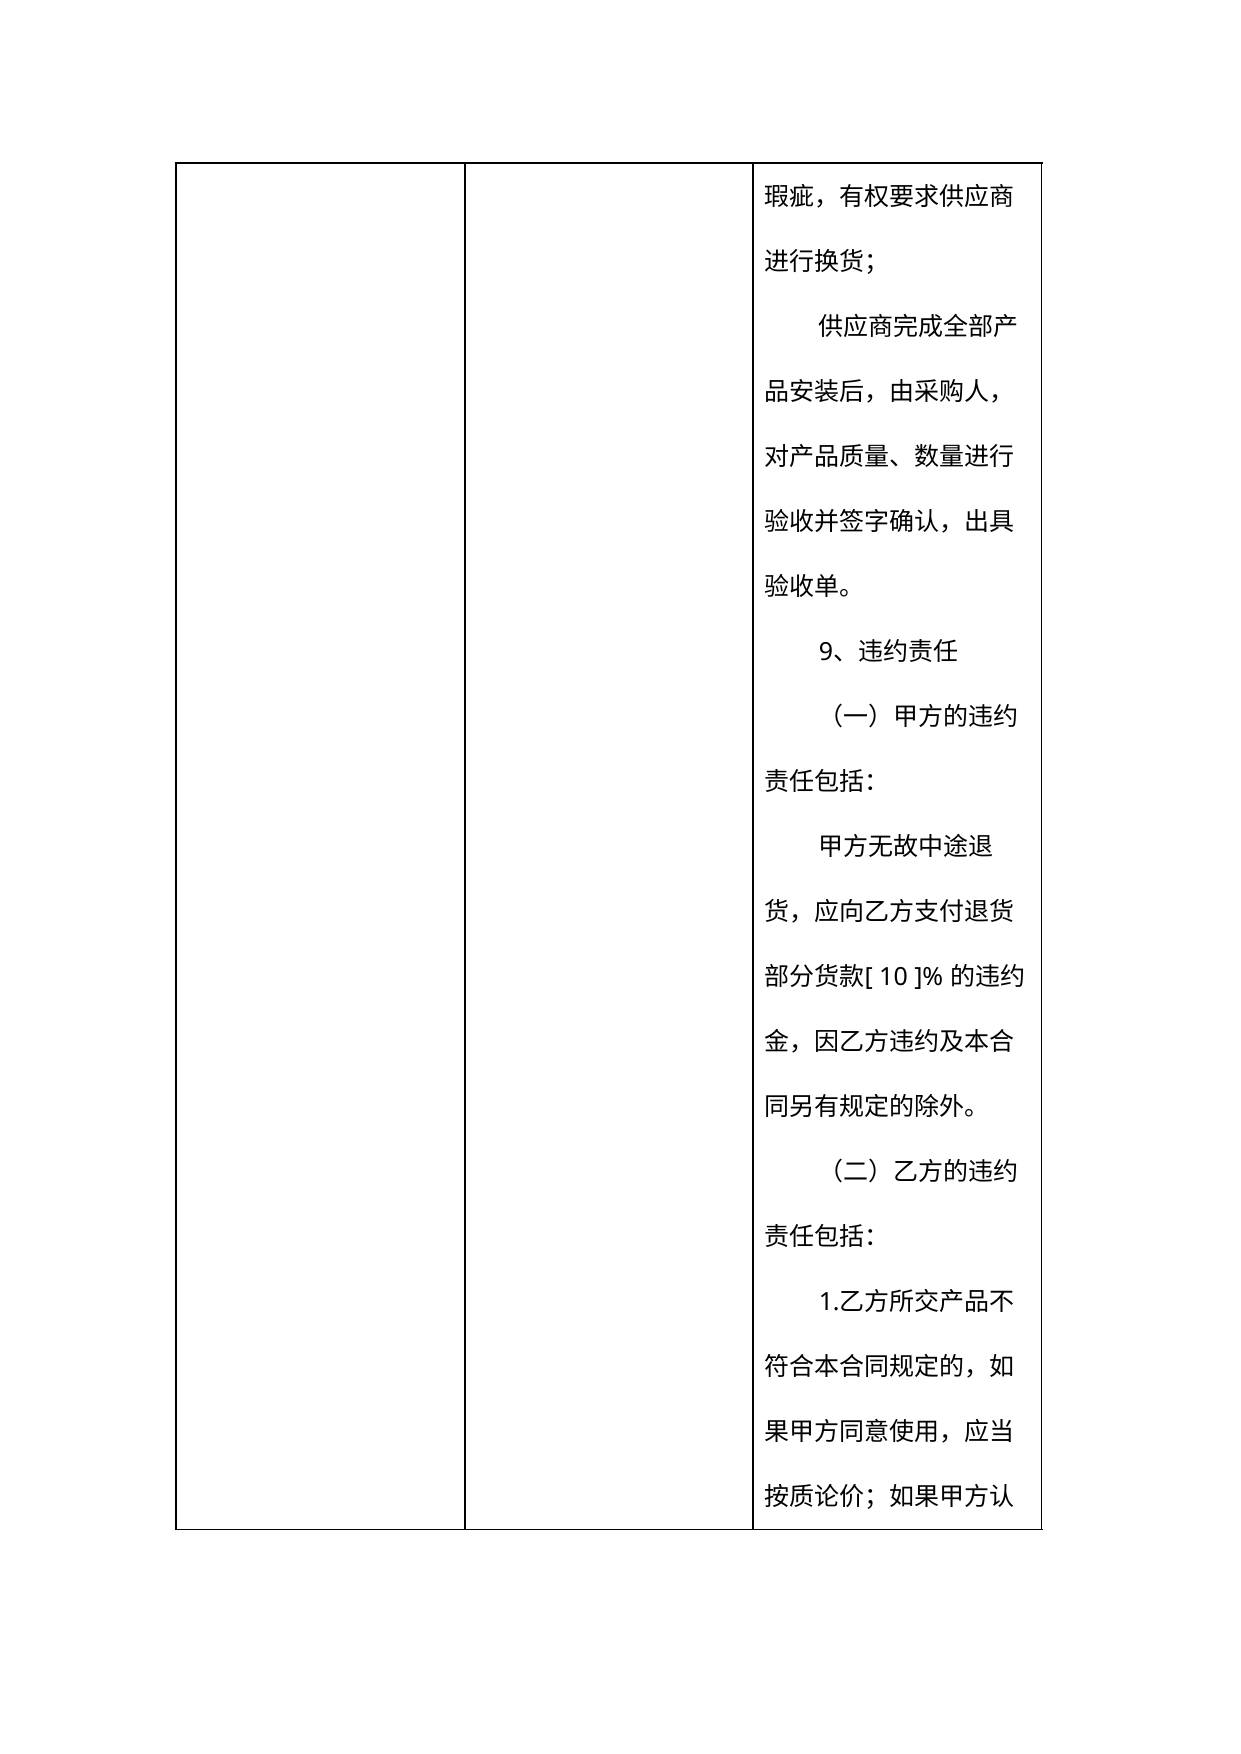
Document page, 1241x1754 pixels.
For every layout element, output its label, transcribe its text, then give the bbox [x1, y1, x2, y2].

table_cell [466, 164, 752, 1528]
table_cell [754, 164, 1041, 1528]
table_cell 1 [177, 164, 464, 1528]
